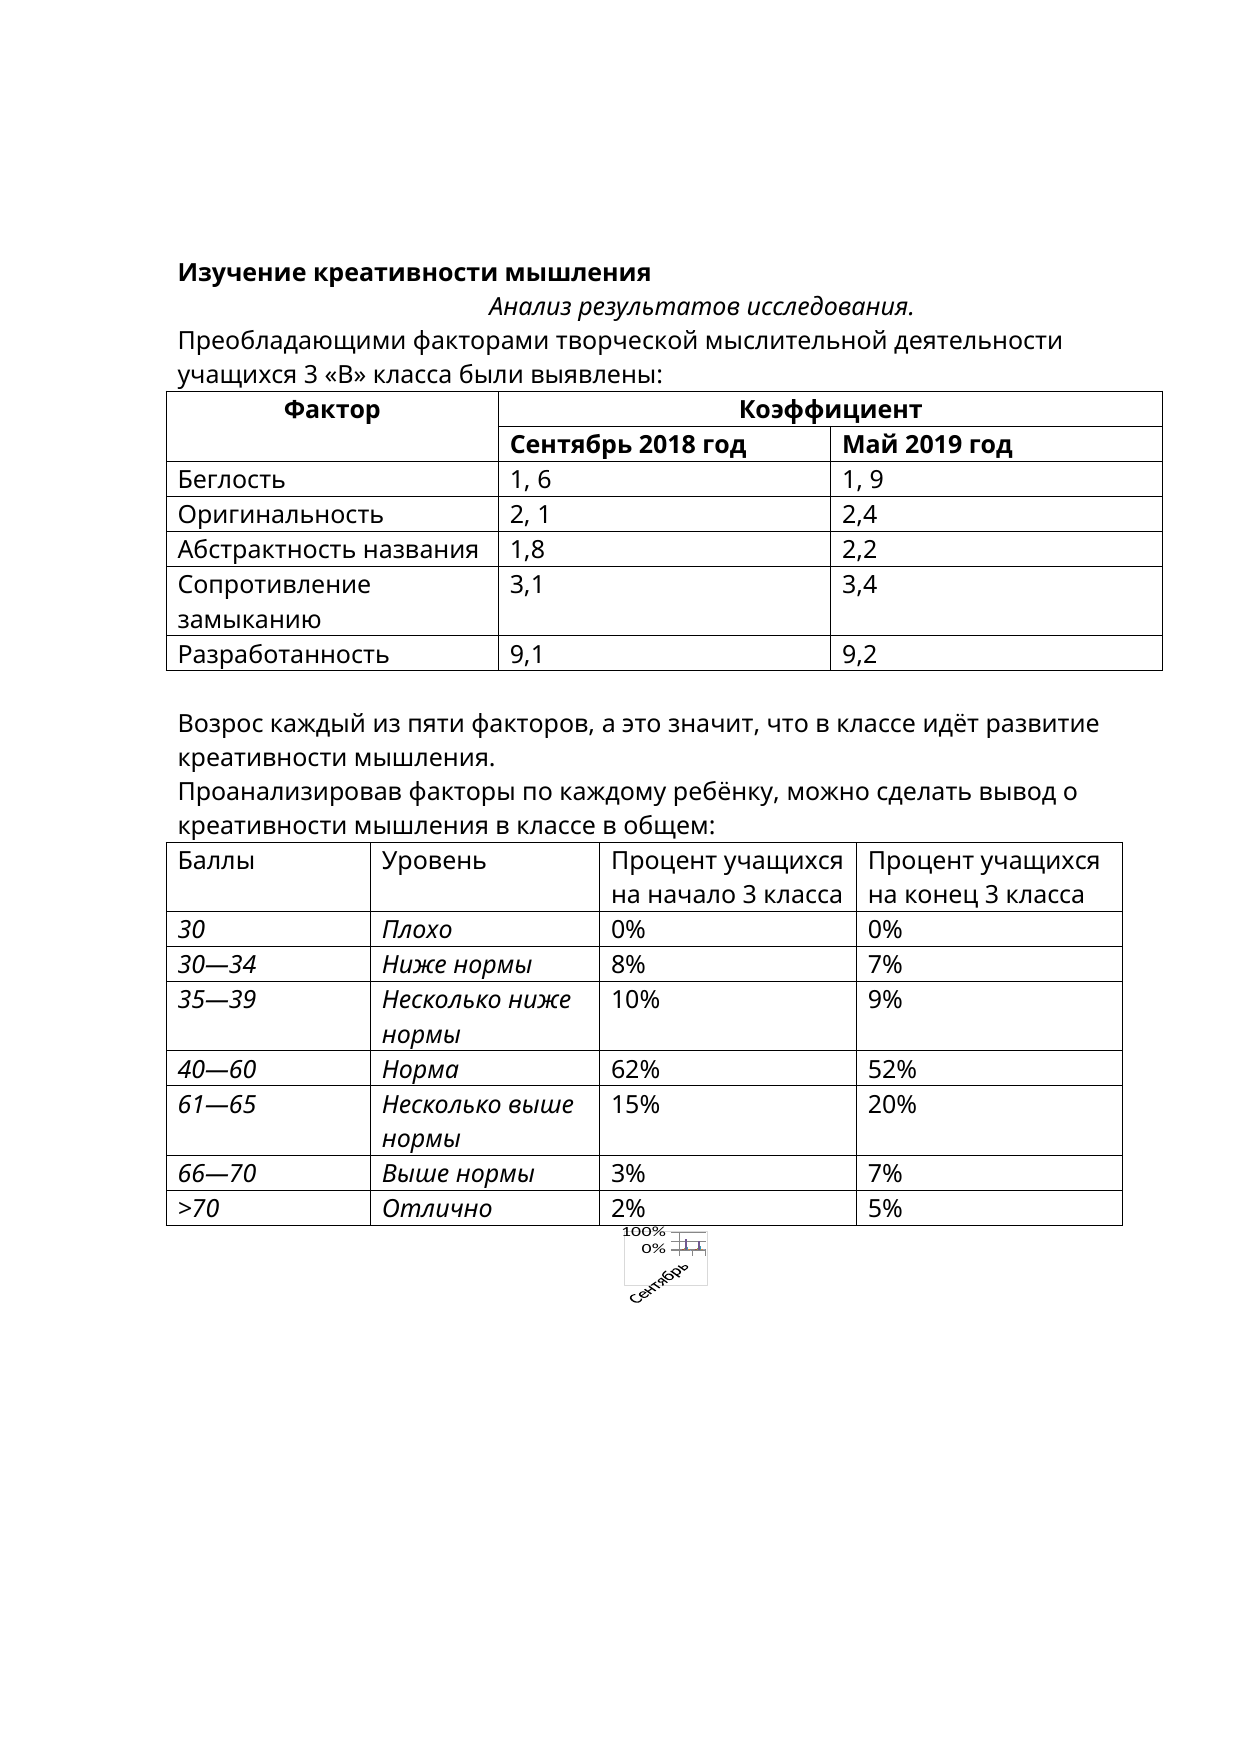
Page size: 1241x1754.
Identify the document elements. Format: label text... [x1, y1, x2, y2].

text Проанализировав факторы по каждому ребёнку, можно сделать вывод о креативности мышления в классе в общем: [177, 774, 1152, 842]
table_cell 1,8 [499, 532, 830, 566]
table_cell 0% [857, 912, 1122, 946]
table_cell Несколько ниже нормы [371, 982, 599, 1050]
table_cell Плохо [371, 912, 599, 946]
table_cell Отлично [371, 1191, 599, 1225]
table_cell 40—60 [167, 1051, 370, 1085]
table_cell 3,4 [831, 567, 1162, 635]
table_cell Выше нормы [371, 1156, 599, 1190]
table_cell 20% [857, 1086, 1122, 1154]
text Изучение креативности мышления [177, 254, 1152, 288]
table_cell 7% [857, 1156, 1122, 1190]
table_cell 9,1 [499, 636, 830, 670]
text Преобладающими факторами творческой мыслительной деятельности учащихся 3 «В» класса были выявлены: [177, 322, 1152, 391]
table_cell 2,4 [831, 497, 1162, 531]
table_cell Сентябрь 2018 год [499, 427, 830, 461]
table_cell >70 [167, 1191, 370, 1225]
table_cell 9% [857, 982, 1122, 1050]
table_cell Разработанность [167, 636, 498, 670]
table_cell Ниже нормы [371, 947, 599, 981]
table_cell 0% [600, 912, 856, 946]
table_cell Норма [371, 1051, 599, 1085]
table_cell 15% [600, 1086, 856, 1154]
table_cell 5% [857, 1191, 1122, 1225]
list Анализ результатов исследования. [252, 288, 1152, 322]
table_cell 30—34 [167, 947, 370, 981]
table_cell 1, 9 [831, 462, 1162, 496]
table_cell Май 2019 год [831, 427, 1162, 461]
table_cell 62% [600, 1051, 856, 1085]
table_cell 2% [600, 1191, 856, 1225]
table_cell 3% [600, 1156, 856, 1190]
table_header Коэффициент [499, 392, 1162, 426]
table_cell 52% [857, 1051, 1122, 1085]
table_header Процент учащихся на конец 3 класса [857, 843, 1122, 911]
table_cell Несколько выше нормы [371, 1086, 599, 1154]
table_header Баллы [167, 843, 370, 911]
table_cell 7% [857, 947, 1122, 981]
table_cell 8% [600, 947, 856, 981]
table_cell Сопротивление замыканию [167, 567, 498, 635]
table_cell 2,2 [831, 532, 1162, 566]
table_cell 10% [600, 982, 856, 1050]
table_cell 66—70 [167, 1156, 370, 1190]
table_cell Абстрактность названия [167, 532, 498, 566]
table_cell 9,2 [831, 636, 1162, 670]
table_cell Оригинальность [167, 497, 498, 531]
table_cell 30 [167, 912, 370, 946]
text Возрос каждый из пяти факторов, а это значит, что в классе идёт развитие креативности мышления. [177, 706, 1152, 774]
table_header Уровень [371, 843, 599, 911]
table_cell 1, 6 [499, 462, 830, 496]
table_cell 3,1 [499, 567, 830, 635]
table_cell Беглость [167, 462, 498, 496]
table_cell 61—65 [167, 1086, 370, 1154]
table_header Процент учащихся на начало 3 класса [600, 843, 856, 911]
table_cell 2, 1 [499, 497, 830, 531]
table_header Фактор [167, 392, 498, 461]
table_cell 35—39 [167, 982, 370, 1050]
